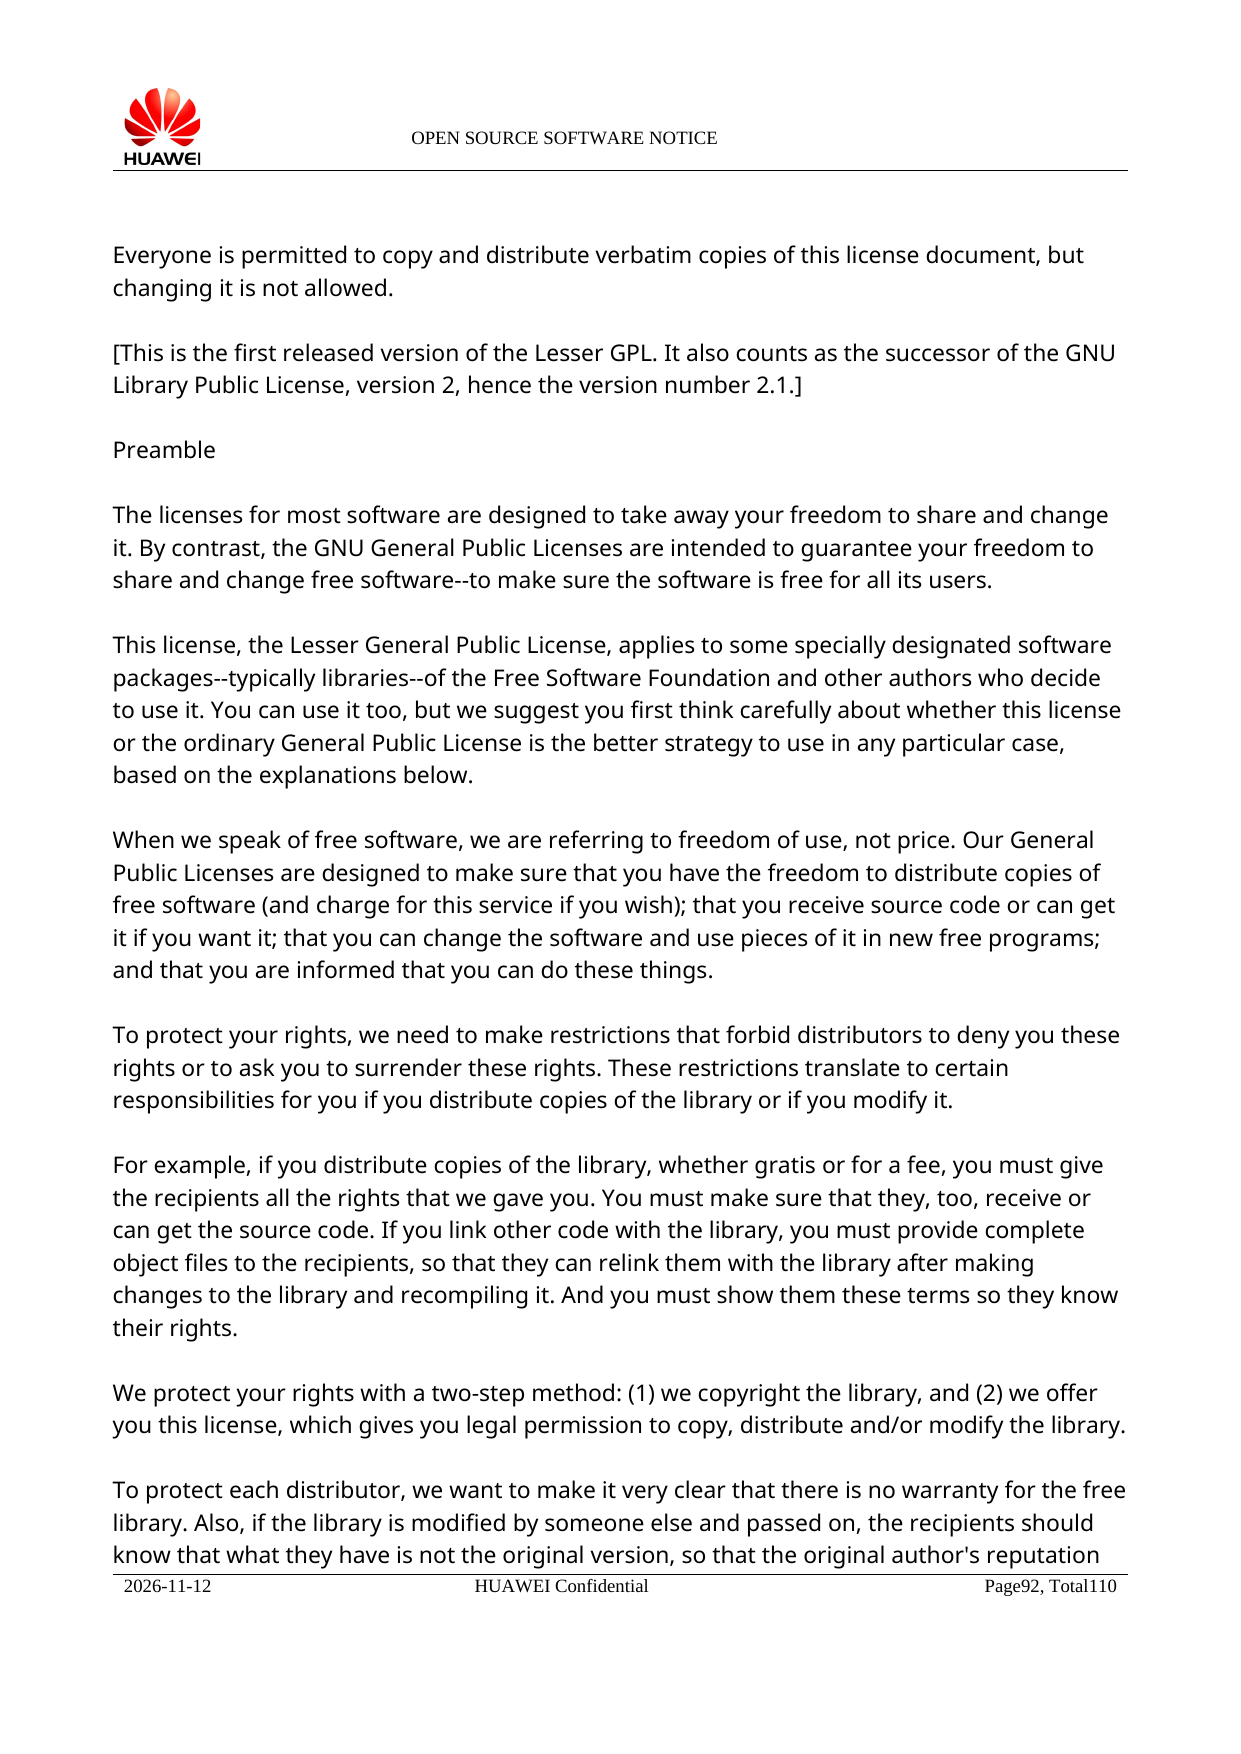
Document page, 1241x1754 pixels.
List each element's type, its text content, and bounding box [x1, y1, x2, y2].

text To protect your rights, we need to make restrictions that forbid distributors to deny you these rights or to ask you to surrender these rights. These restrictions translate to certain responsibilities for you if you distribute copies of the library or if you modify it. [112, 1019, 1128, 1116]
text We protect your rights with a two-step method: (1) we copyright the library, and (2) we offer you this license, which gives you legal permission to copy, distribute and/or modify the library. [112, 1376, 1128, 1441]
text Everyone is permitted to copy and distribute verbatim copies of this license document, but changing it is not allowed. [112, 239, 1128, 304]
text For example, if you distribute copies of the library, whether gratis or for a fee, you must give the recipients all the rights that we gave you. You must make sure that they, too, receive or can get the source code. If you link other code with the library, you must provide complete object files to the recipients, so that they can relink them with the library after making changes to the library and recompiling it. And you must show them these terms so they know their rights. [112, 1149, 1128, 1344]
text When we speak of free software, we are referring to freedom of use, not price. Our General Public Licenses are designed to make sure that you have the freedom to distribute copies of free software (and charge for this service if you wish); that you receive source code or can get it if you want it; that you can change the software and use pieces of it in new free programs; and that you are informed that you can do these things. [112, 824, 1128, 986]
text The licenses for most software are designed to take away your freedom to share and change it. By contrast, the GNU General Public Licenses are intended to guarantee your freedom to share and change free software--to make sure the software is free for all its users. [112, 499, 1128, 596]
text [This is the first released version of the Lesser GPL. It also counts as the successor of the GNU Library Public License, version 2, hence the version number 2.1.] [112, 336, 1128, 401]
text Preamble [112, 434, 1128, 466]
text This license, the Lesser General Public License, applies to some specially designated software packages--typically libraries--of the Free Software Foundation and other authors who decide to use it. You can use it too, but we suggest you first think carefully about whether this license or the ordinary General Public License is the better strategy to use in any particular case, based on the explanations below. [112, 629, 1128, 791]
picture [124, 88, 201, 165]
